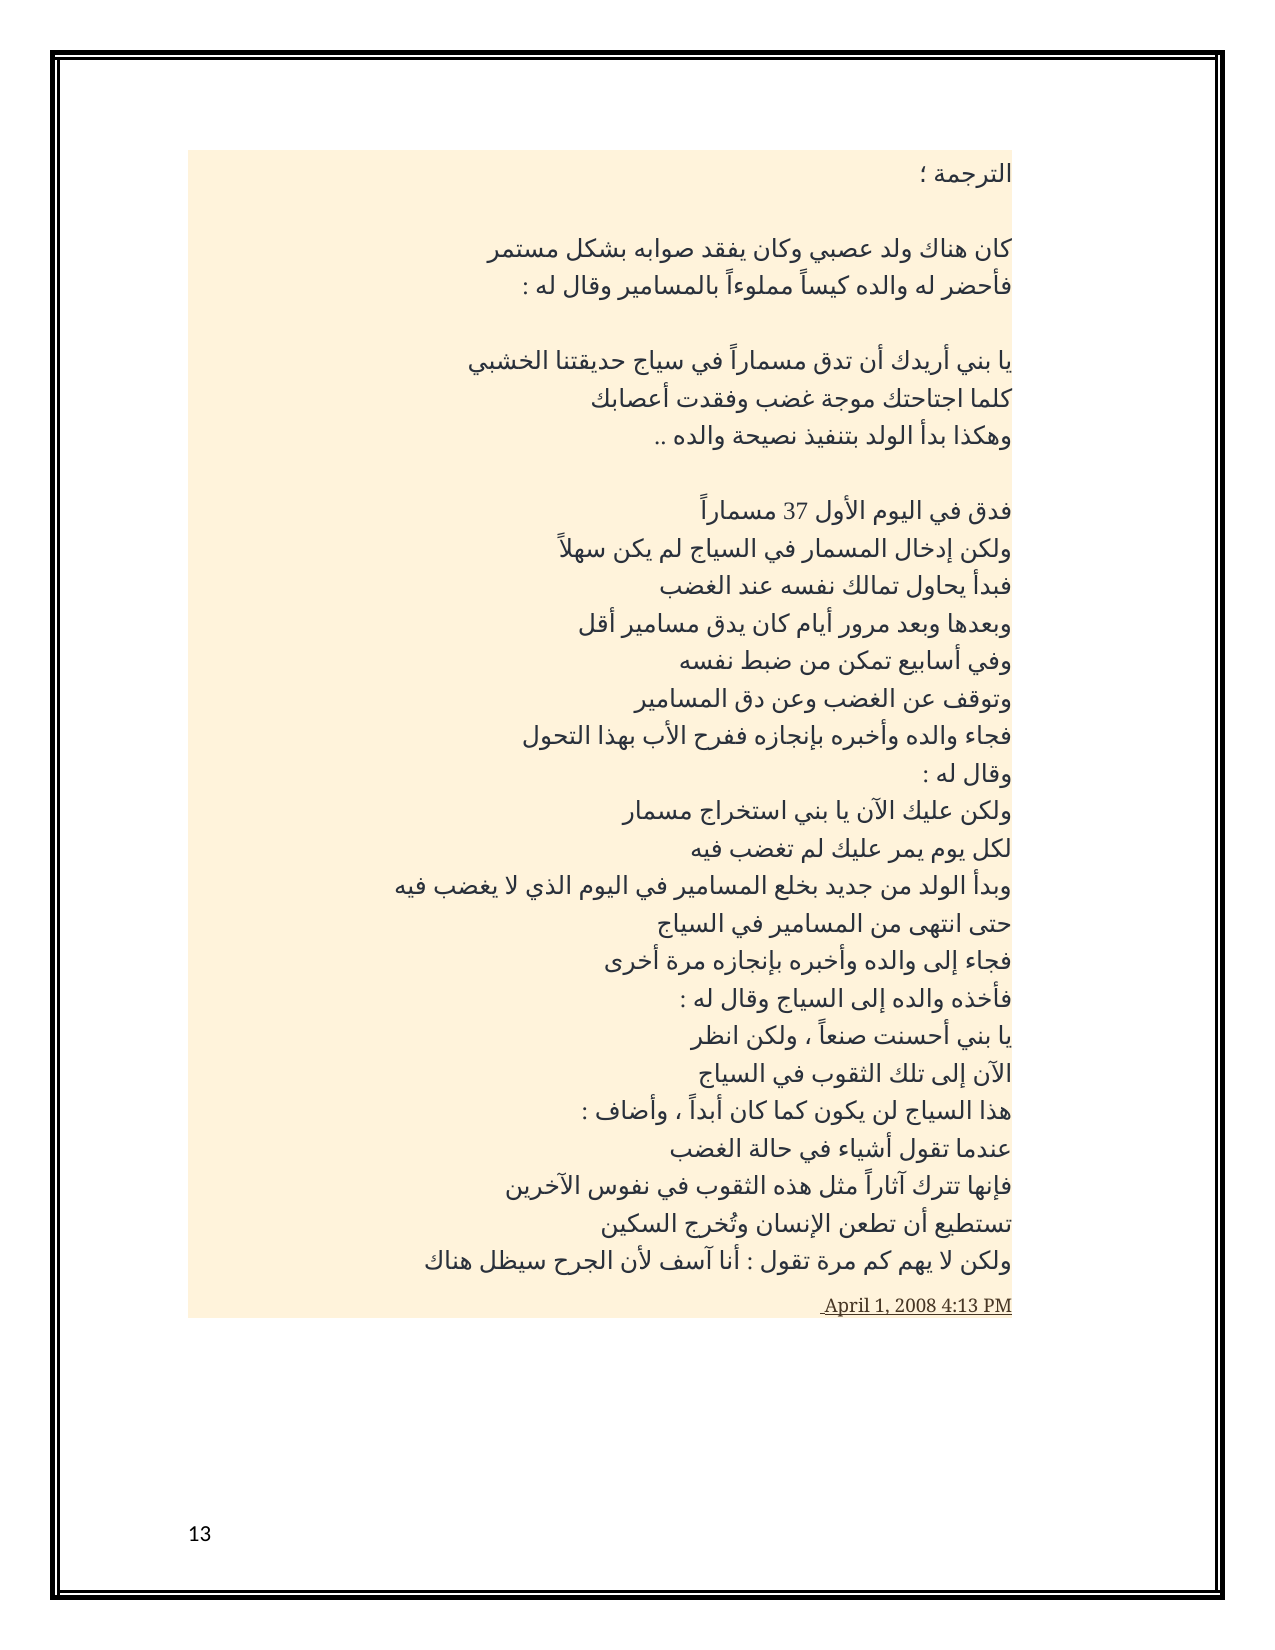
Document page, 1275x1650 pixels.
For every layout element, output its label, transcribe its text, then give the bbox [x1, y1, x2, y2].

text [188, 150, 1012, 1275]
text April 1, 2008 4:13 PM [188, 1280, 1012, 1318]
